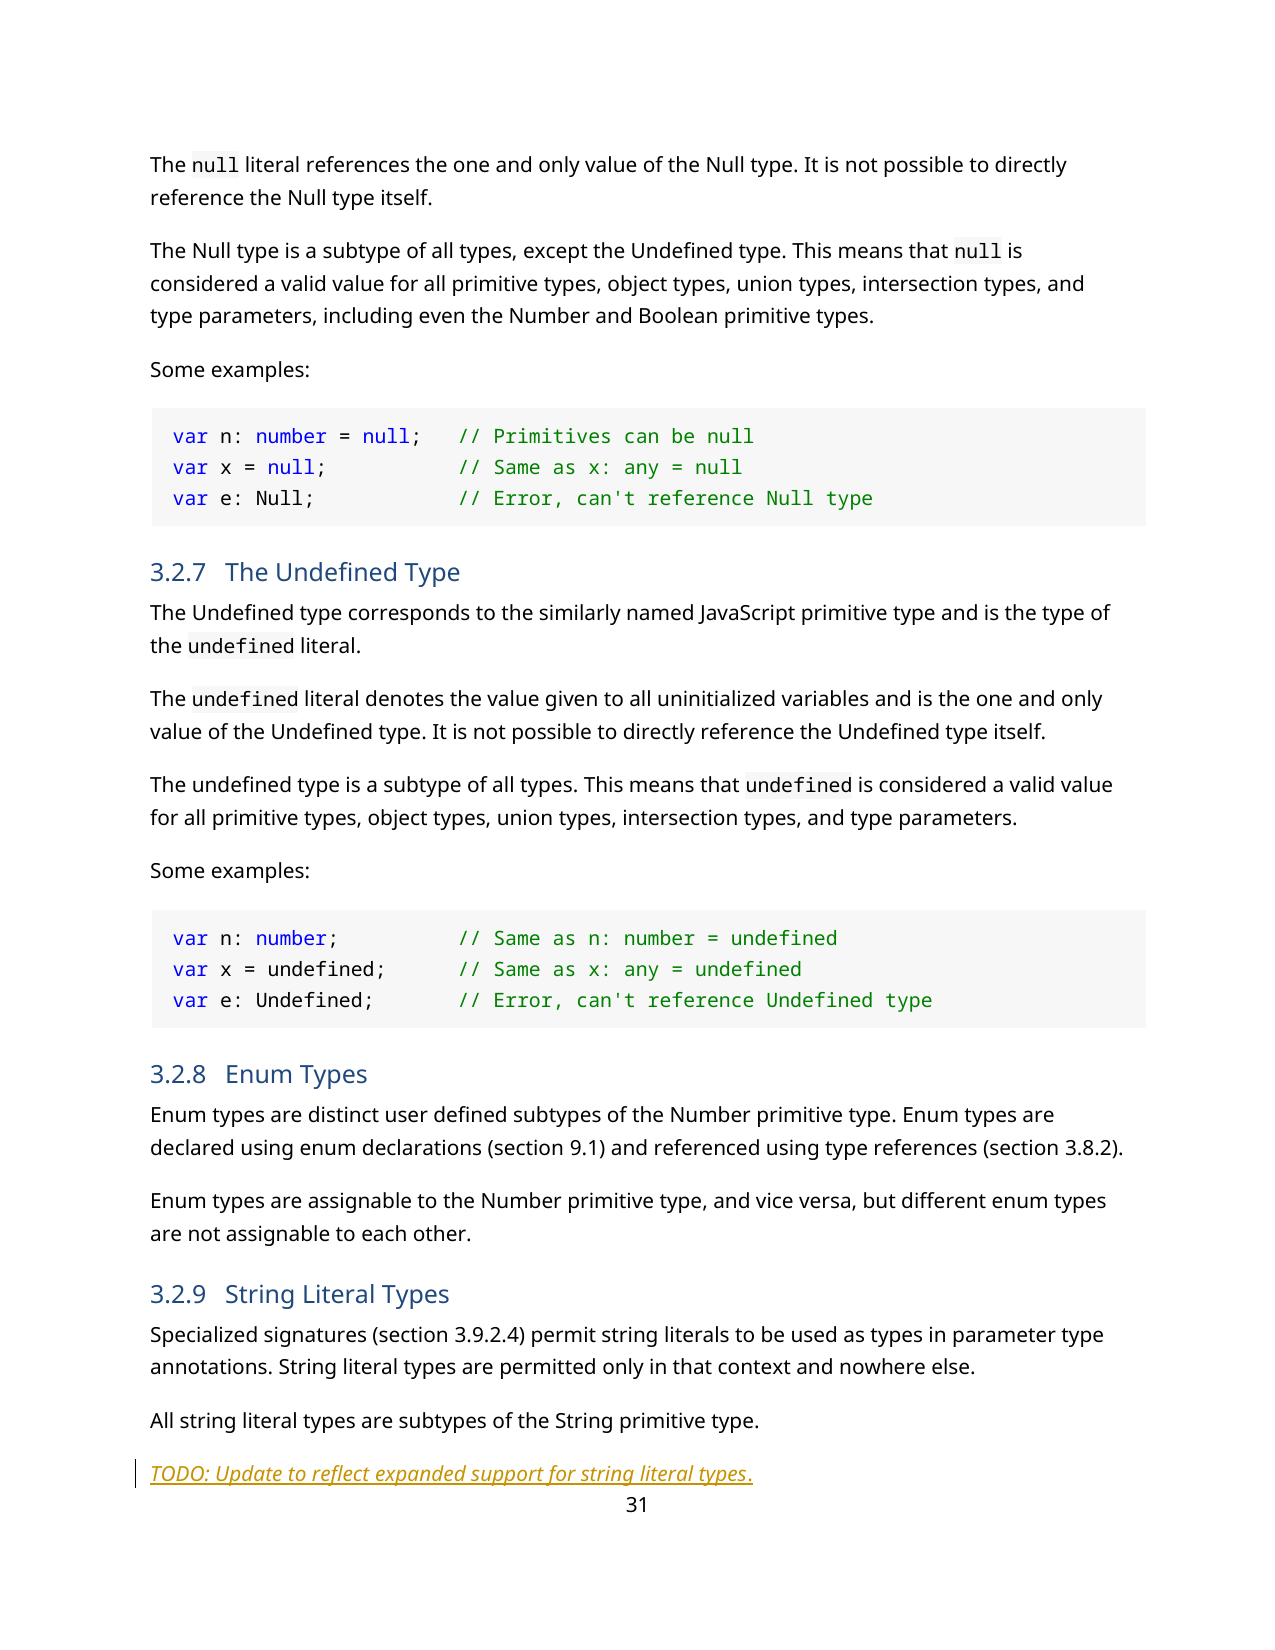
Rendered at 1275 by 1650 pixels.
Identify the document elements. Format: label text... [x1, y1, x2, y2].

text Specialized signatures (section 3.9.2.4) permit string literals to be used as types in parameter type annotations. String literal types are permitted only in that context and nowhere else. [150, 1320, 1125, 1381]
subtitle String Literal Types [150, 1277, 1125, 1311]
text var n: number = null; // Primitives can be null var x = null; // Same as x: any = null var e: Null; // Error, can't reference Null type [164, 421, 1133, 514]
subtitle The Undefined Type [150, 555, 1125, 589]
text Some examples: [150, 857, 1125, 885]
text var n: number; // Same as n: number = undefined var x = undefined; // Same as x: any = undefined var e: Undefined; // Error, can't reference Undefined type [164, 923, 1133, 1016]
text The Null type is a subtype of all types, except the Undefined type. This means that null is considered a valid value for all primitive types, object types, union types, intersection types, and type parameters, including even the Number and Boolean primitive types. [150, 236, 1125, 330]
text The null literal references the one and only value of the Null type. It is not possible to directly reference the Null type itself. [150, 150, 1125, 211]
text The undefined type is a subtype of all types. This means that undefined is considered a valid value for all primitive types, object types, union types, intersection types, and type parameters. [150, 771, 1125, 832]
text Enum types are assignable to the Number primitive type, and vice versa, but different enum types are not assignable to each other. [150, 1186, 1125, 1247]
text The undefined literal denotes the value given to all uninitialized variables and is the one and only value of the Undefined type. It is not possible to directly reference the Undefined type itself. [150, 684, 1125, 746]
subtitle Enum Types [150, 1057, 1125, 1091]
text All string literal types are subtypes of the String primitive type. [150, 1406, 1125, 1434]
text Enum types are distinct user defined subtypes of the Number primitive type. Enum types are declared using enum declarations (section 9.1) and referenced using type references (section 3.8.2). [150, 1100, 1125, 1161]
text Some examples: [150, 355, 1125, 383]
text The Undefined type corresponds to the similarly named JavaScript primitive type and is the type of the undefined literal. [150, 598, 1125, 659]
